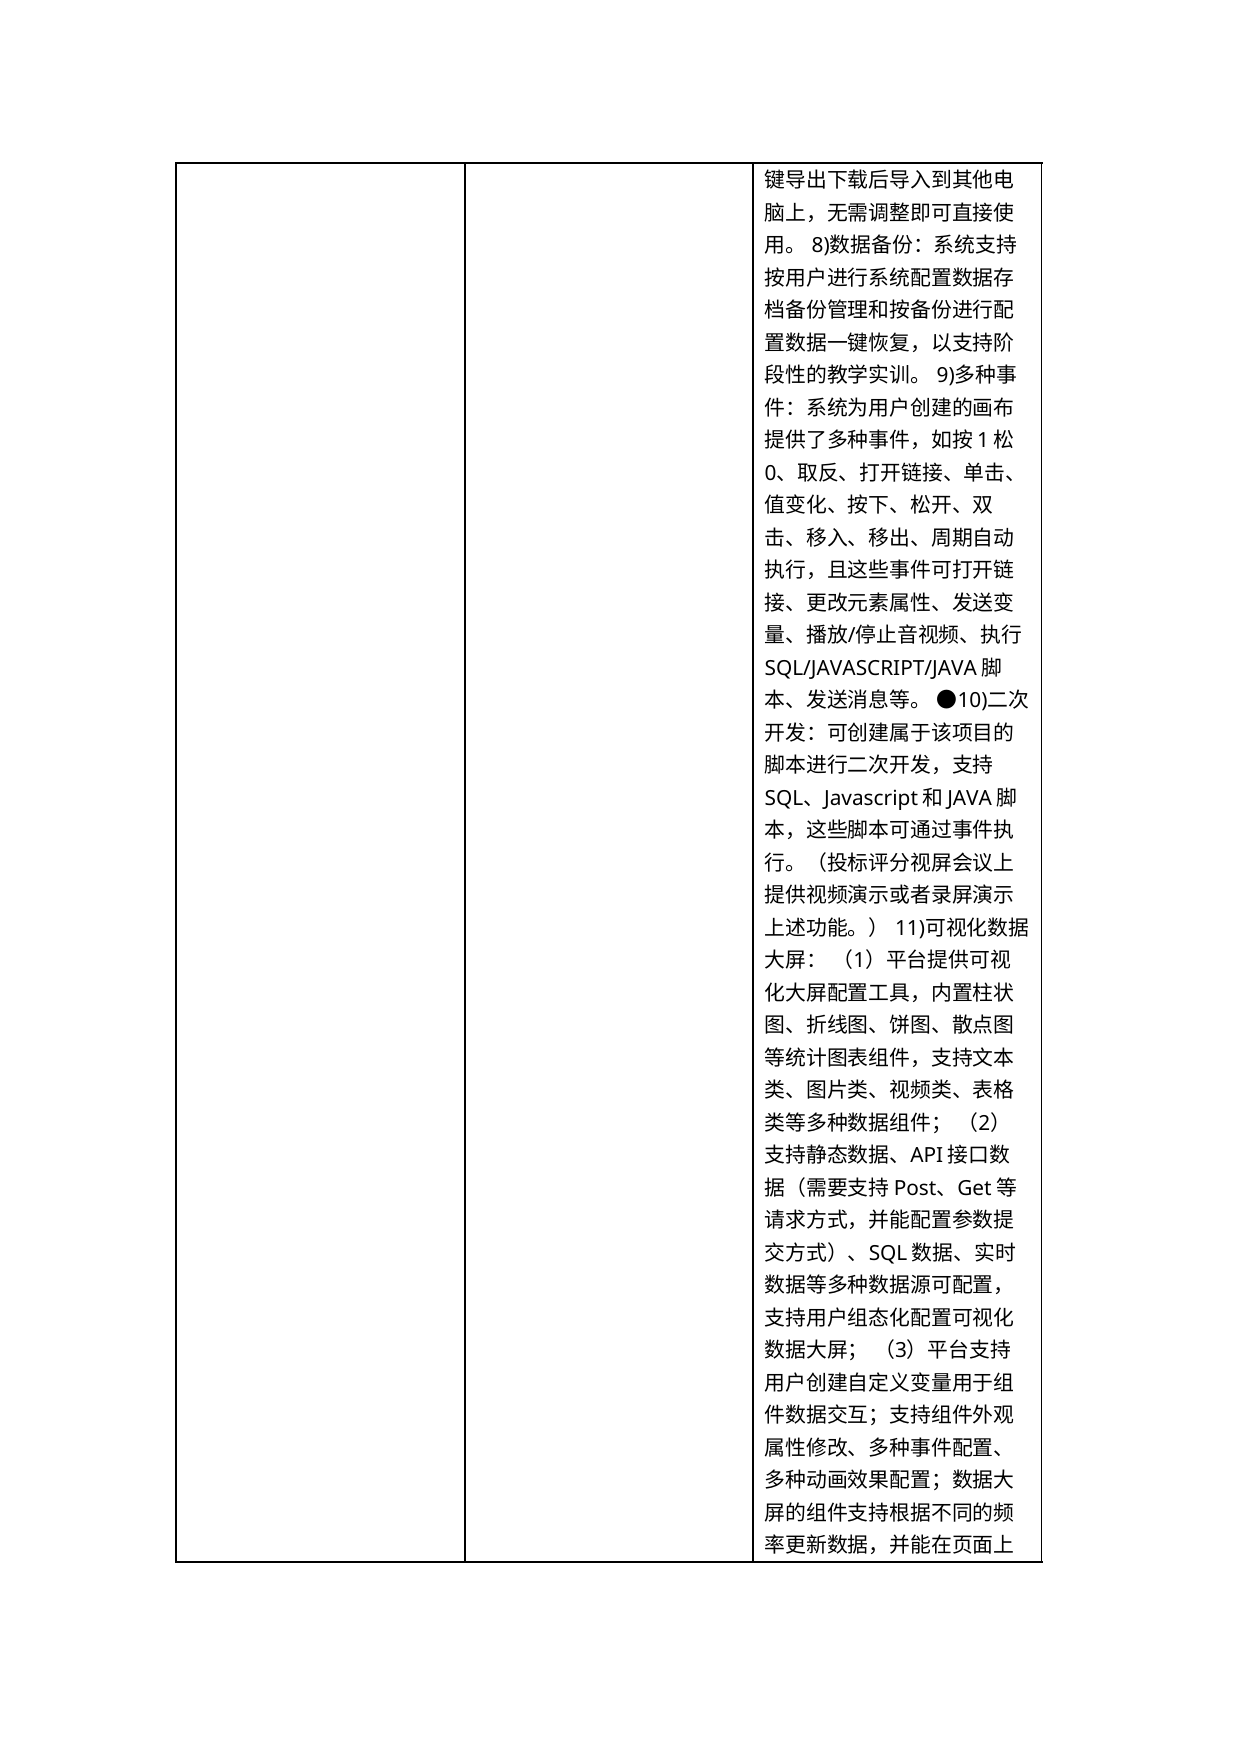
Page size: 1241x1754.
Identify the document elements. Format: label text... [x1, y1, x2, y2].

table_cell 3 [177, 164, 464, 1561]
table_cell [466, 164, 752, 1561]
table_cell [754, 164, 1041, 1561]
